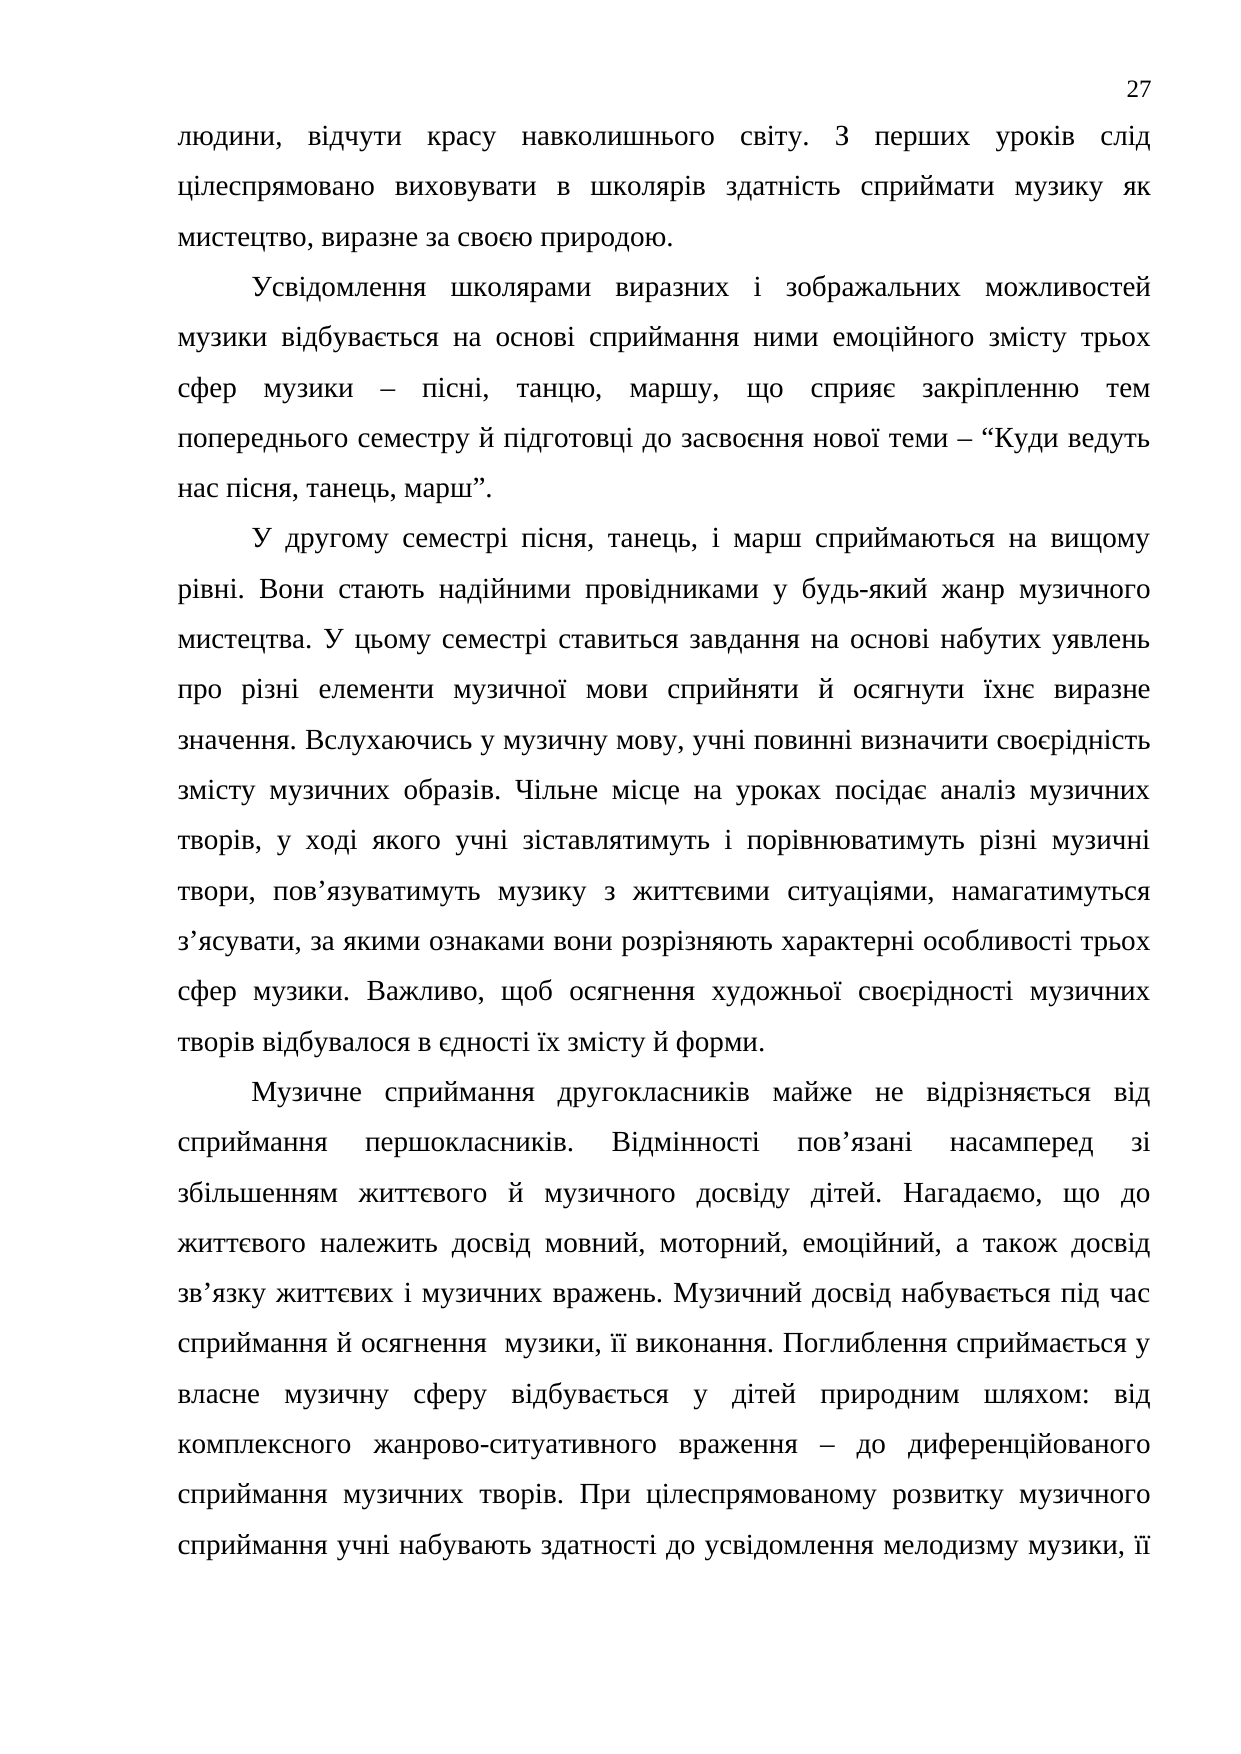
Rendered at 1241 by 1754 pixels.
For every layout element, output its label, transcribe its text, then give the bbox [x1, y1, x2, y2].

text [177, 118, 1152, 252]
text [177, 1074, 1152, 1560]
text У другому семестрі пісня, танець, і марш сприймаються на вищому рівні. Вони стають надійними провідниками у будь-який жанр музичного мистецтва. У цьому семестрі ставиться завдання на основі набутих уявлень про різні елементи музичної мови сприйняти й осягнути їхнє виразне значення. Вслухаючись у музичну мову, учні повинні визначити своєрідність змісту музичних образів. Чільне місце на уроках посідає аналіз музичних творів, у ході якого учні зіставлятимуть і порівнюватимуть різні музичні твори, пов’язуватимуть музику з життєвими ситуаціями, намагатимуться з’ясувати, за якими ознаками вони розрізняють характерні особливості трьох сфер музики. Важливо, щоб осягнення художньої своєрідності музичних творів відбувалося в єдності їх змісту й форми. [177, 521, 1152, 1057]
text Усвідомлення школярами виразних і зображальних можливостей музики відбувається на основі сприймання ними емоційного змісту трьох сфер музики – пісні, танцю, маршу, що сприяє закріпленню тем попереднього семестру й підготовці до засвоєння нової теми – “Куди ведуть нас пісня, танець, марш”. [177, 269, 1152, 504]
